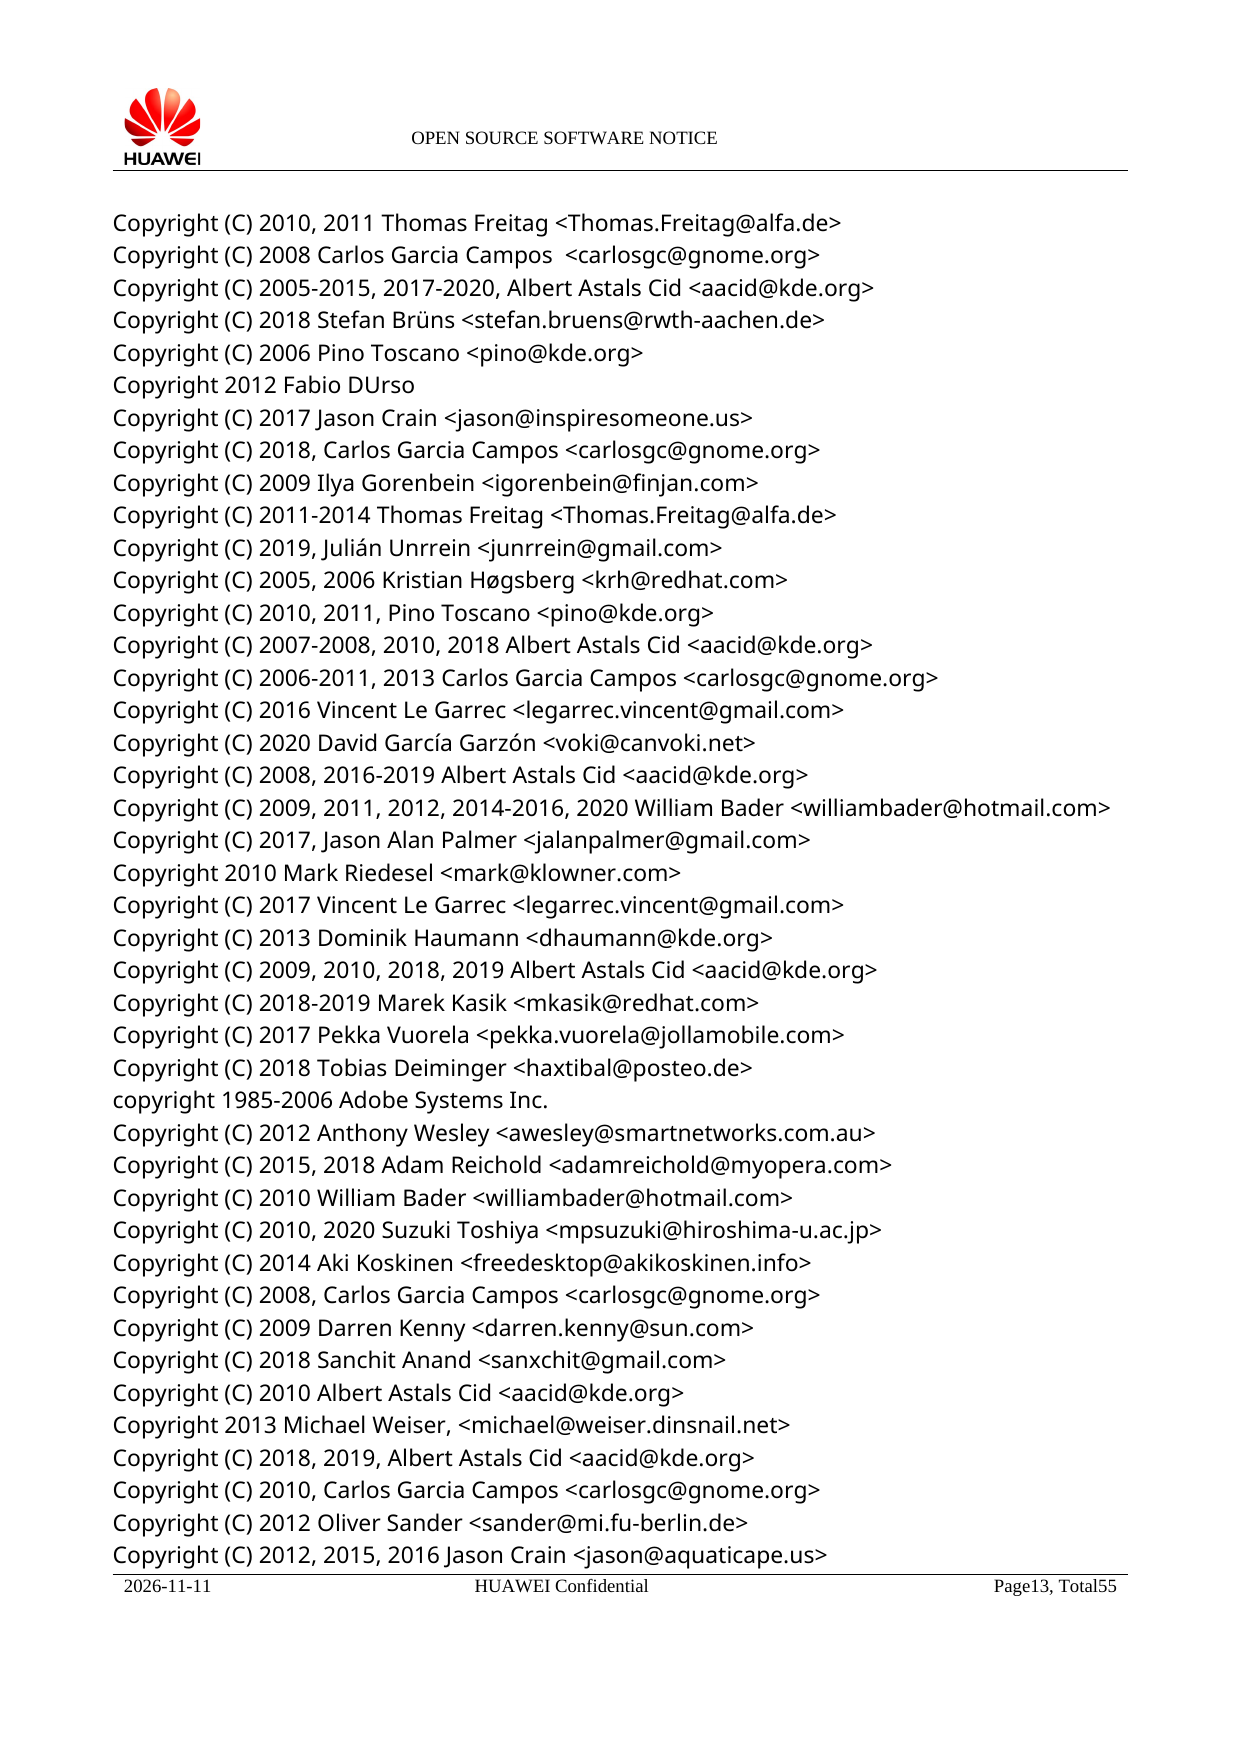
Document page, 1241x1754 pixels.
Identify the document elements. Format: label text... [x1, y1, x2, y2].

picture [124, 88, 201, 165]
